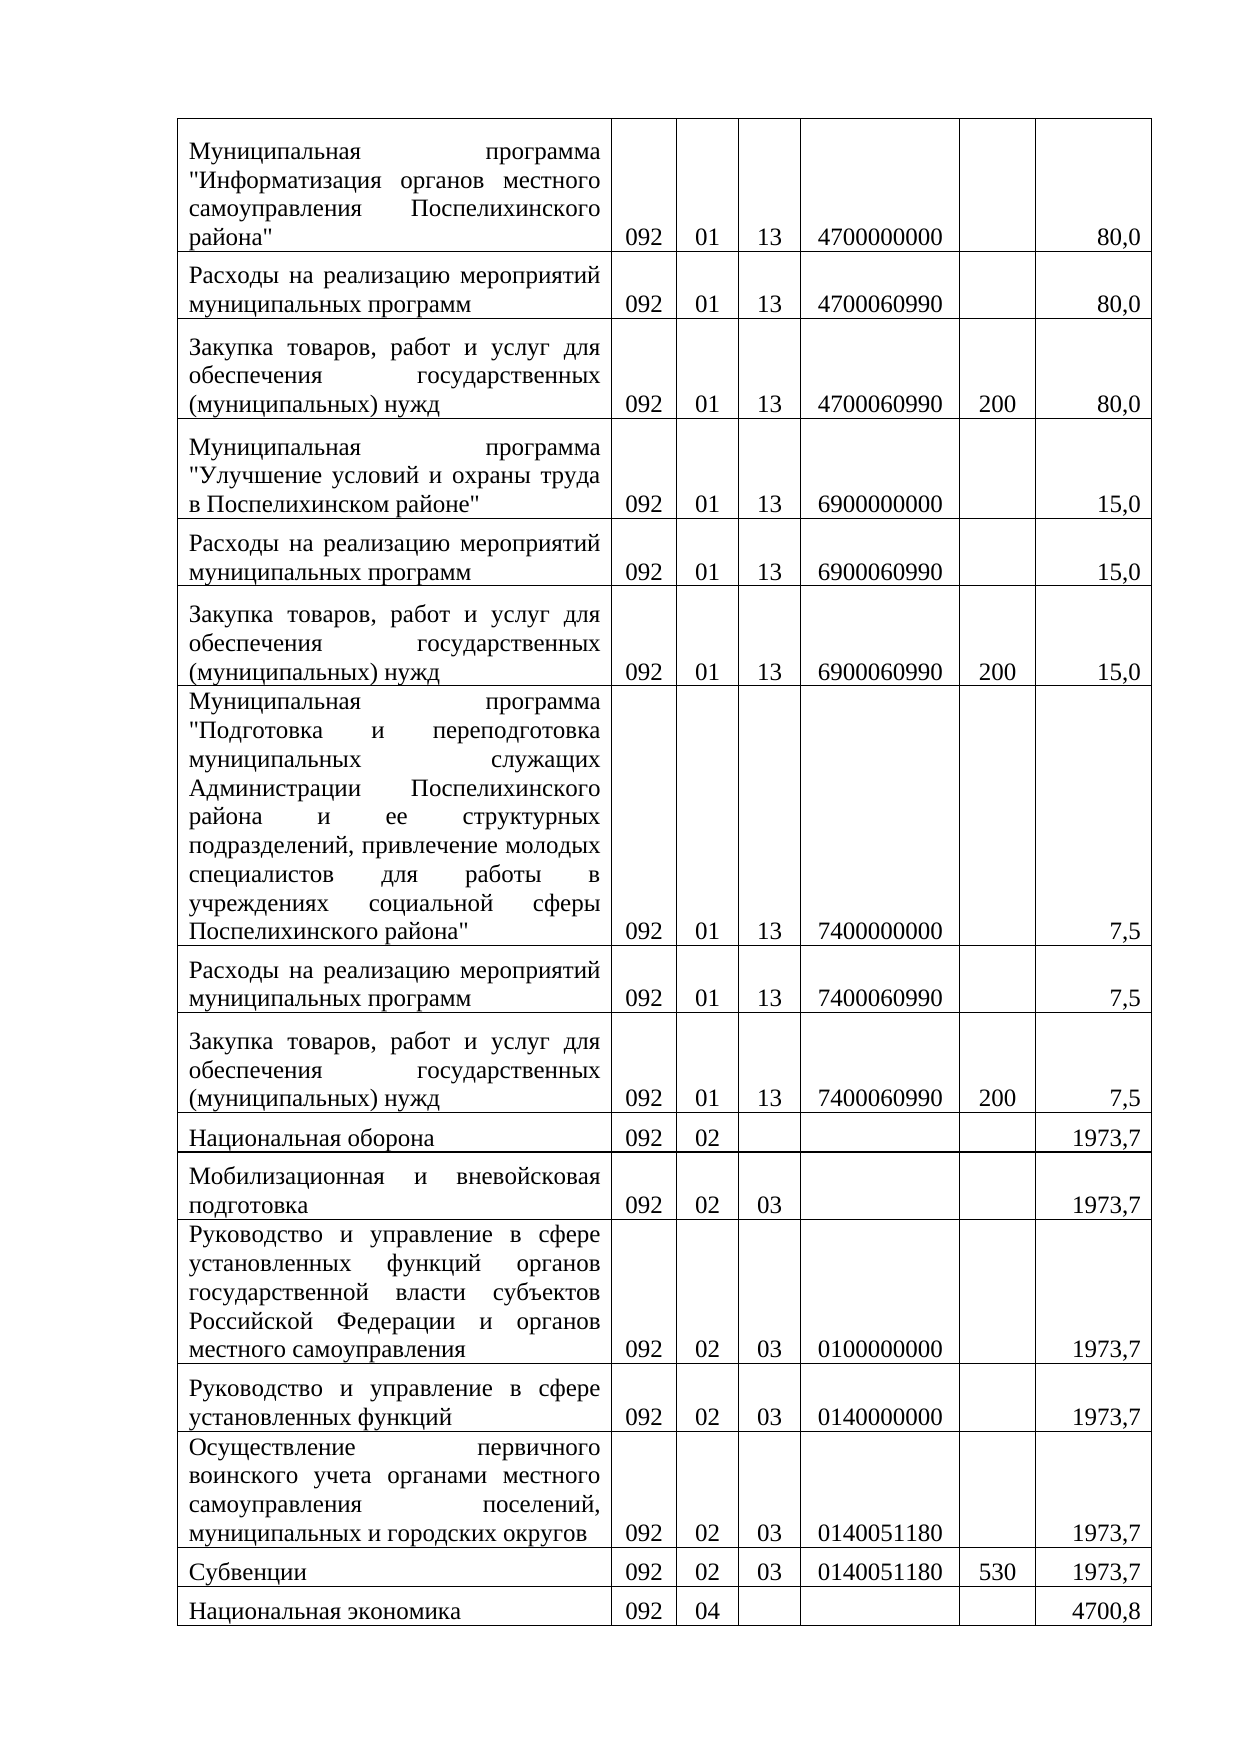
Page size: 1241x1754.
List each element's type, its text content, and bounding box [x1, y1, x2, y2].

table_cell Расходы на реализацию мероприятий муниципальных программ [178, 252, 611, 318]
table_cell [960, 252, 1035, 318]
table_cell Расходы на реализацию мероприятий муниципальных программ [178, 946, 611, 1012]
table_cell 13 [739, 252, 800, 318]
table_cell 092 [612, 1220, 676, 1363]
table_cell 03 [739, 1220, 800, 1363]
table_cell Национальная оборона [178, 1113, 611, 1151]
table_cell 0140051180 [801, 1432, 959, 1547]
table_cell Субвенции [178, 1548, 611, 1586]
table_cell [960, 1113, 1035, 1151]
table_cell 530 [960, 1548, 1035, 1586]
table_cell 092 [612, 946, 676, 1012]
table_cell Руководство и управление в сфере установленных функций [178, 1364, 611, 1431]
table_cell 092 [612, 686, 676, 945]
table_cell 7,5 [1036, 1013, 1151, 1112]
table_cell 200 [960, 1013, 1035, 1112]
table_cell 092 [612, 1548, 676, 1586]
table_cell [960, 519, 1035, 585]
table_cell 1973,7 [1036, 1364, 1151, 1431]
table_cell [960, 119, 1035, 251]
table_cell [801, 1587, 959, 1625]
table_cell 092 [612, 419, 676, 518]
table_cell 01 [677, 519, 738, 585]
table_cell 092 [612, 1153, 676, 1218]
table_cell 7400060990 [801, 946, 959, 1012]
table_cell Расходы на реализацию мероприятий муниципальных программ [178, 519, 611, 585]
table_cell 1973,7 [1036, 1113, 1151, 1151]
table_cell 13 [739, 319, 800, 418]
table_cell 01 [677, 252, 738, 318]
table_cell 4700,8 [1036, 1587, 1151, 1625]
table_cell 1973,7 [1036, 1220, 1151, 1363]
table_cell 200 [960, 319, 1035, 418]
table_cell 80,0 [1036, 119, 1151, 251]
table_cell 4700000000 [801, 119, 959, 251]
table_cell Осуществление первичного воинского учета органами местного самоуправления поселений, муниципальных и городских округов [178, 1432, 611, 1547]
table_cell 4700060990 [801, 252, 959, 318]
table_cell 80,0 [1036, 319, 1151, 418]
table_cell 04 [677, 1587, 738, 1625]
table_cell 03 [739, 1364, 800, 1431]
table_cell 092 [612, 586, 676, 685]
table_cell Муниципальная программа "Улучшение условий и охраны труда в Поспелихинском районе" [178, 419, 611, 518]
table_cell 1973,7 [1036, 1548, 1151, 1586]
table_cell 02 [677, 1548, 738, 1586]
table_cell Закупка товаров, работ и услуг для обеспечения государственных (муниципальных) нужд [178, 586, 611, 685]
table_cell 15,0 [1036, 586, 1151, 685]
table_cell 03 [739, 1432, 800, 1547]
table_cell [739, 1587, 800, 1625]
table_cell 0100000000 [801, 1220, 959, 1363]
table_cell Закупка товаров, работ и услуг для обеспечения государственных (муниципальных) нужд [178, 1013, 611, 1112]
table_cell 092 [612, 119, 676, 251]
table_cell [801, 1113, 959, 1151]
table_cell Мобилизационная и вневойсковая подготовка [178, 1153, 611, 1218]
table_cell 01 [677, 686, 738, 945]
table_cell 092 [612, 1432, 676, 1547]
table_cell 0140051180 [801, 1548, 959, 1586]
table_cell 02 [677, 1432, 738, 1547]
table_cell 01 [677, 946, 738, 1012]
table_cell 7400000000 [801, 686, 959, 945]
table_cell Руководство и управление в сфере установленных функций органов государственной власти субъектов Российской Федерации и органов местного самоуправления [178, 1220, 611, 1363]
table_cell 6900060990 [801, 519, 959, 585]
table_cell [960, 1432, 1035, 1547]
table_cell 13 [739, 119, 800, 251]
table_cell [960, 686, 1035, 945]
table_cell 02 [677, 1364, 738, 1431]
table_cell 092 [612, 252, 676, 318]
table_cell 13 [739, 519, 800, 585]
table_cell 13 [739, 686, 800, 945]
table_cell 1973,7 [1036, 1153, 1151, 1218]
table_cell 092 [612, 319, 676, 418]
table_cell 03 [739, 1548, 800, 1586]
table_cell 092 [612, 519, 676, 585]
table_cell 01 [677, 419, 738, 518]
table_cell 02 [677, 1220, 738, 1363]
table_cell 15,0 [1036, 419, 1151, 518]
table_cell 1973,7 [1036, 1432, 1151, 1547]
table_cell 15,0 [1036, 519, 1151, 585]
table_cell 092 [612, 1364, 676, 1431]
table_cell [960, 1220, 1035, 1363]
table_cell 4700060990 [801, 319, 959, 418]
table_cell [739, 1113, 800, 1151]
table_cell 0140000000 [801, 1364, 959, 1431]
table_cell Национальная экономика [178, 1587, 611, 1625]
table_cell 092 [612, 1013, 676, 1112]
table_cell 7,5 [1036, 946, 1151, 1012]
table_cell 200 [960, 586, 1035, 685]
table_cell [960, 1364, 1035, 1431]
table_cell 01 [677, 586, 738, 685]
table_cell [960, 419, 1035, 518]
table_cell 03 [739, 1153, 800, 1218]
table_cell 02 [677, 1153, 738, 1218]
table_cell 092 [612, 1113, 676, 1151]
table_cell Закупка товаров, работ и услуг для обеспечения государственных (муниципальных) нужд [178, 319, 611, 418]
table_cell 80,0 [1036, 252, 1151, 318]
table_cell 13 [739, 1013, 800, 1112]
table_cell 7400060990 [801, 1013, 959, 1112]
table_cell 6900060990 [801, 586, 959, 685]
table_cell 6900000000 [801, 419, 959, 518]
table_cell [960, 946, 1035, 1012]
table_cell Муниципальная программа "Подготовка и переподготовка муниципальных служащих Администрации Поспелихинского района и ее структурных подразделений, привлечение молодых специалистов для работы в учреждениях социальной сферы Поспелихинского района" [178, 686, 611, 945]
table_cell [960, 1153, 1035, 1218]
table_cell 13 [739, 419, 800, 518]
table_cell 01 [677, 319, 738, 418]
table_cell 13 [739, 586, 800, 685]
table_cell 01 [677, 1013, 738, 1112]
table_cell 092 [612, 1587, 676, 1625]
table_cell 01 [677, 119, 738, 251]
table_cell 02 [677, 1113, 738, 1151]
table_cell 13 [739, 946, 800, 1012]
table_cell Муниципальная программа "Информатизация органов местного самоуправления Поспелихинского района" [178, 119, 611, 251]
table_cell 7,5 [1036, 686, 1151, 945]
table_cell [960, 1587, 1035, 1625]
table_cell [801, 1153, 959, 1218]
